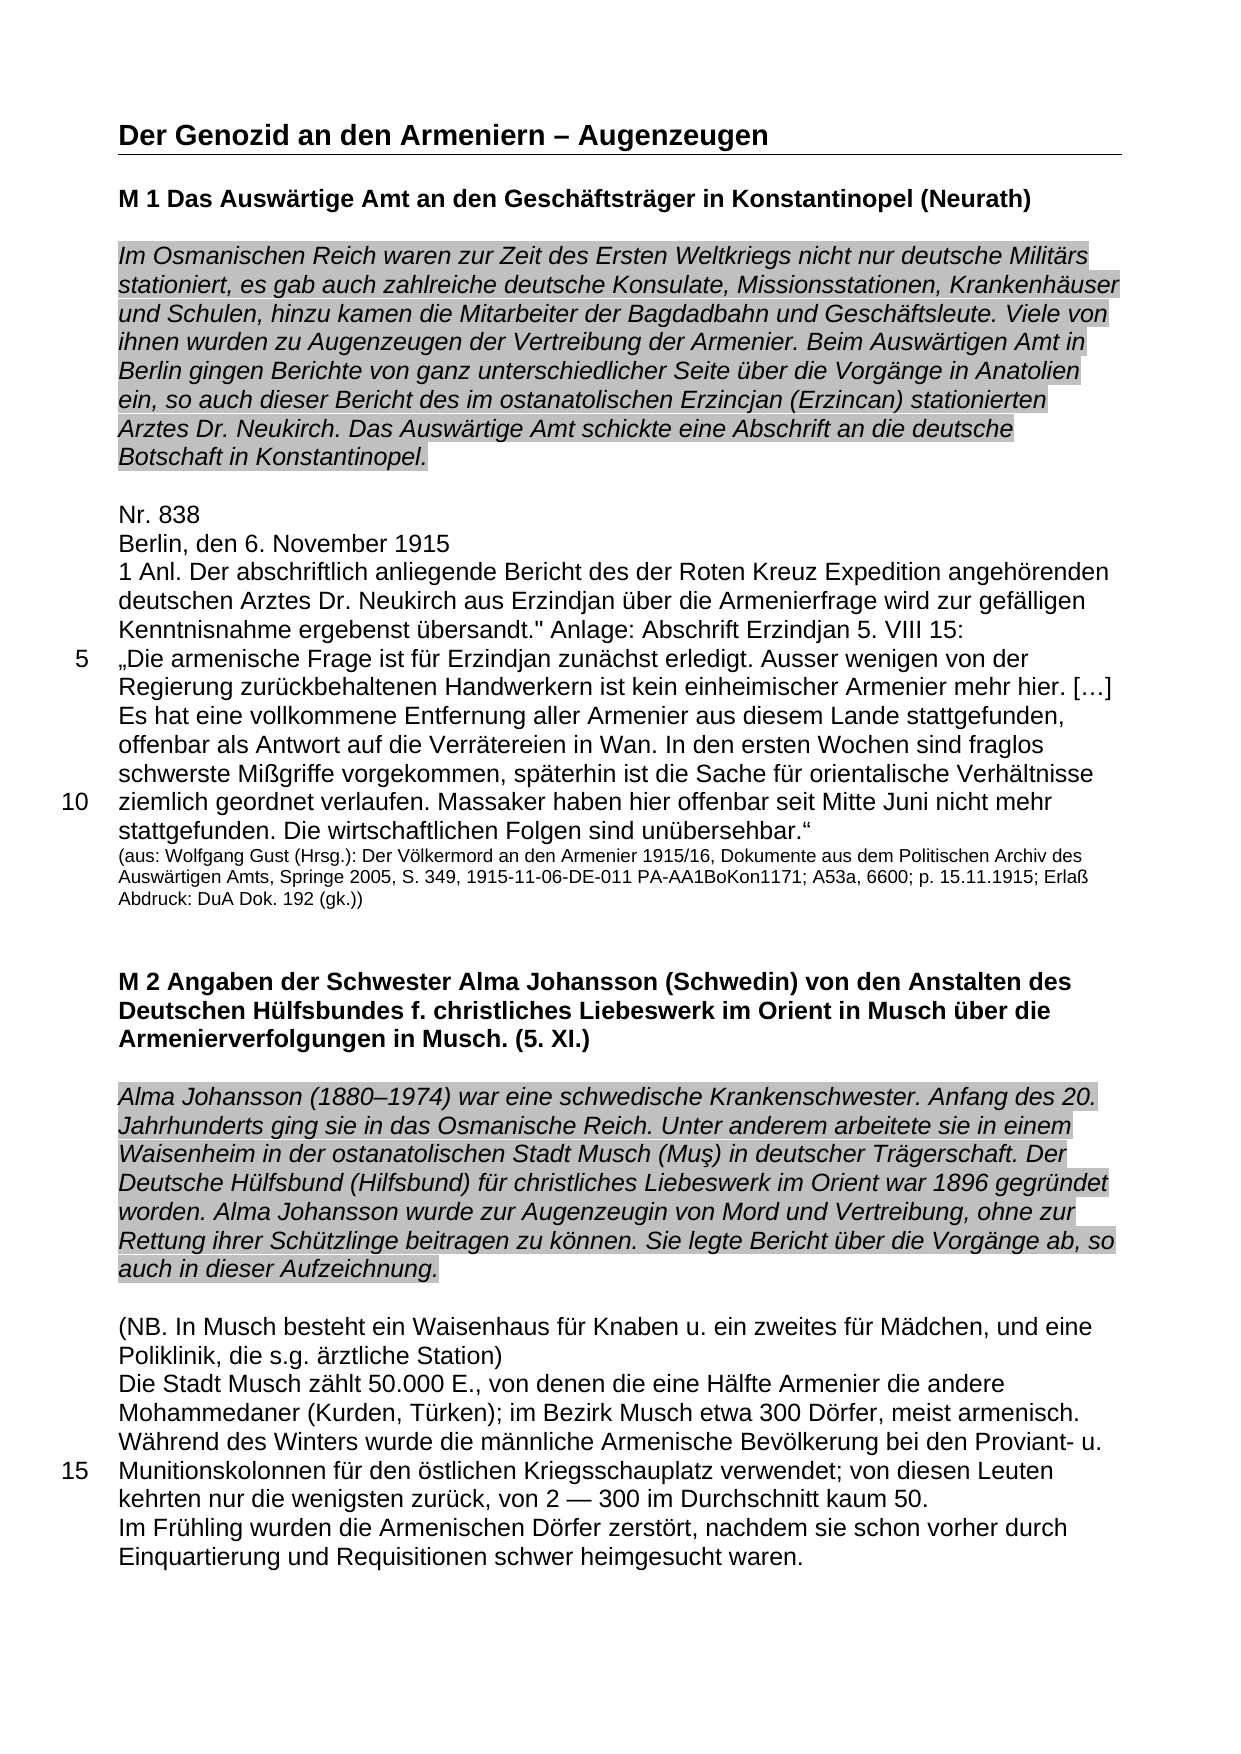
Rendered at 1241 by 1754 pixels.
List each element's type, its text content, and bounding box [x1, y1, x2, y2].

text (NB. In Musch besteht ein Waisenhaus für Knaben u. ein zweites für Mädchen, und eine Poliklinik, die s.g. ärztliche Station) [118, 1312, 1122, 1369]
text (aus: Wolfgang Gust (Hrsg.): Der Völkermord an den Armenier 1915/16, Dokumente aus dem Politischen Archiv des Auswärtigen Amts, Springe 2005, S. 349, 1915-11-06-DE-011 PA-AA1BoKon1171; A53a, 6600; p. 15.11.1915; Erlaß Abdruck: DuA Dok. 192 (gk.)) [118, 845, 1122, 909]
text Nr. 838 [118, 500, 1122, 528]
text Während des Winters wurde die männliche Armenische Bevölkerung bei den Proviant- u. Munitionskolonnen für den östlichen Kriegsschauplatz verwendet; von diesen Leuten kehrten nur die wenigsten zurück, von 2 — 300 im Durchschnitt kaum 50. [118, 1427, 1122, 1513]
text Im Frühling wurden die Armenischen Dörfer zerstört, nachdem sie schon vorher durch Einquartierung und Requisitionen schwer heimgesucht waren. [118, 1513, 1122, 1571]
text M 2 Angaben der Schwester Alma Johansson (Schwedin) von den Anstalten des Deutschen Hülfsbundes f. christliches Liebeswerk im Orient in Musch über die Armenierverfolgungen in Musch. (5. XI.) [118, 967, 1122, 1053]
text Es hat eine vollkommene Entfernung aller Armenier aus diesem Lande stattgefunden, offenbar als Antwort auf die Verrätereien in Wan. In den ersten Wochen sind fraglos schwerste Mißgriffe vorgekommen, späterhin ist die Sache für orientalische Verhältnisse ziemlich geordnet verlaufen. Massaker haben hier offenbar seit Mitte Juni nicht mehr stattgefunden. Die wirtschaftlichen Folgen sind unübersehbar.“ [118, 701, 1122, 845]
text Im Osmanischen Reich waren zur Zeit des Ersten Weltkriegs nicht nur deutsche Militärs stationiert, es gab auch zahlreiche deutsche Konsulate, Missionsstationen, Krankenhäuser und Schulen, hinzu kamen die Mitarbeiter der Bagdadbahn und Geschäftsleute. Viele von ihnen wurden zu Augenzeugen der Vertreibung der Armenier. Beim Auswärtigen Amt in Berlin gingen Berichte von ganz unterschiedlicher Seite über die Vorgänge in Anatolien ein, so auch dieser Bericht des im ostanatolischen Erzincjan (Erzincan) stationierten Arztes Dr. Neukirch. Das Auswärtige Amt schickte eine Abschrift an die deutsche Botschaft in Konstantinopel. [118, 241, 1122, 471]
text Berlin, den 6. November 1915 [118, 528, 1122, 557]
text „Die armenische Frage ist für Erzindjan zunächst erledigt. Ausser wenigen von der Regierung zurückbehaltenen Handwerkern ist kein einheimischer Armenier mehr hier. […] [118, 643, 1122, 701]
text Der Genozid an den Armeniern – Augenzeugen [118, 118, 1122, 154]
text 1 Anl. Der abschriftlich anliegende Bericht des der Roten Kreuz Expedition angehörenden deutschen Arztes Dr. Neukirch aus Erzindjan über die Armenierfrage wird zur gefälligen Kenntnisnahme ergebenst übersandt." Anlage: Abschrift Erzindjan 5. VIII 15: [118, 557, 1122, 643]
text M 1 Das Auswärtige Amt an den Geschäftsträger in Konstantinopel (Neurath) [118, 183, 1122, 212]
text Die Stadt Musch zählt 50.000 E., von denen die eine Hälfte Armenier die andere Mohammedaner (Kurden, Türken); im Bezirk Musch etwa 300 Dörfer, meist armenisch. [118, 1369, 1122, 1427]
text Alma Johansson (1880–1974) war eine schwedische Krankenschwester. Anfang des 20. Jahrhunderts ging sie in das Osmanische Reich. Unter anderem arbeitete sie in einem Waisenheim in der ostanatolischen Stadt Musch (Muş) in deutscher Trägerschaft. Der Deutsche Hülfsbund (Hilfsbund) für christliches Liebeswerk im Orient war 1896 gegründet worden. Alma Johansson wurde zur Augenzeugin von Mord und Vertreibung, ohne zur Rettung ihrer Schützlinge beitragen zu können. Sie legte Bericht über die Vorgänge ab, so auch in dieser Aufzeichnung. [118, 1082, 1122, 1283]
